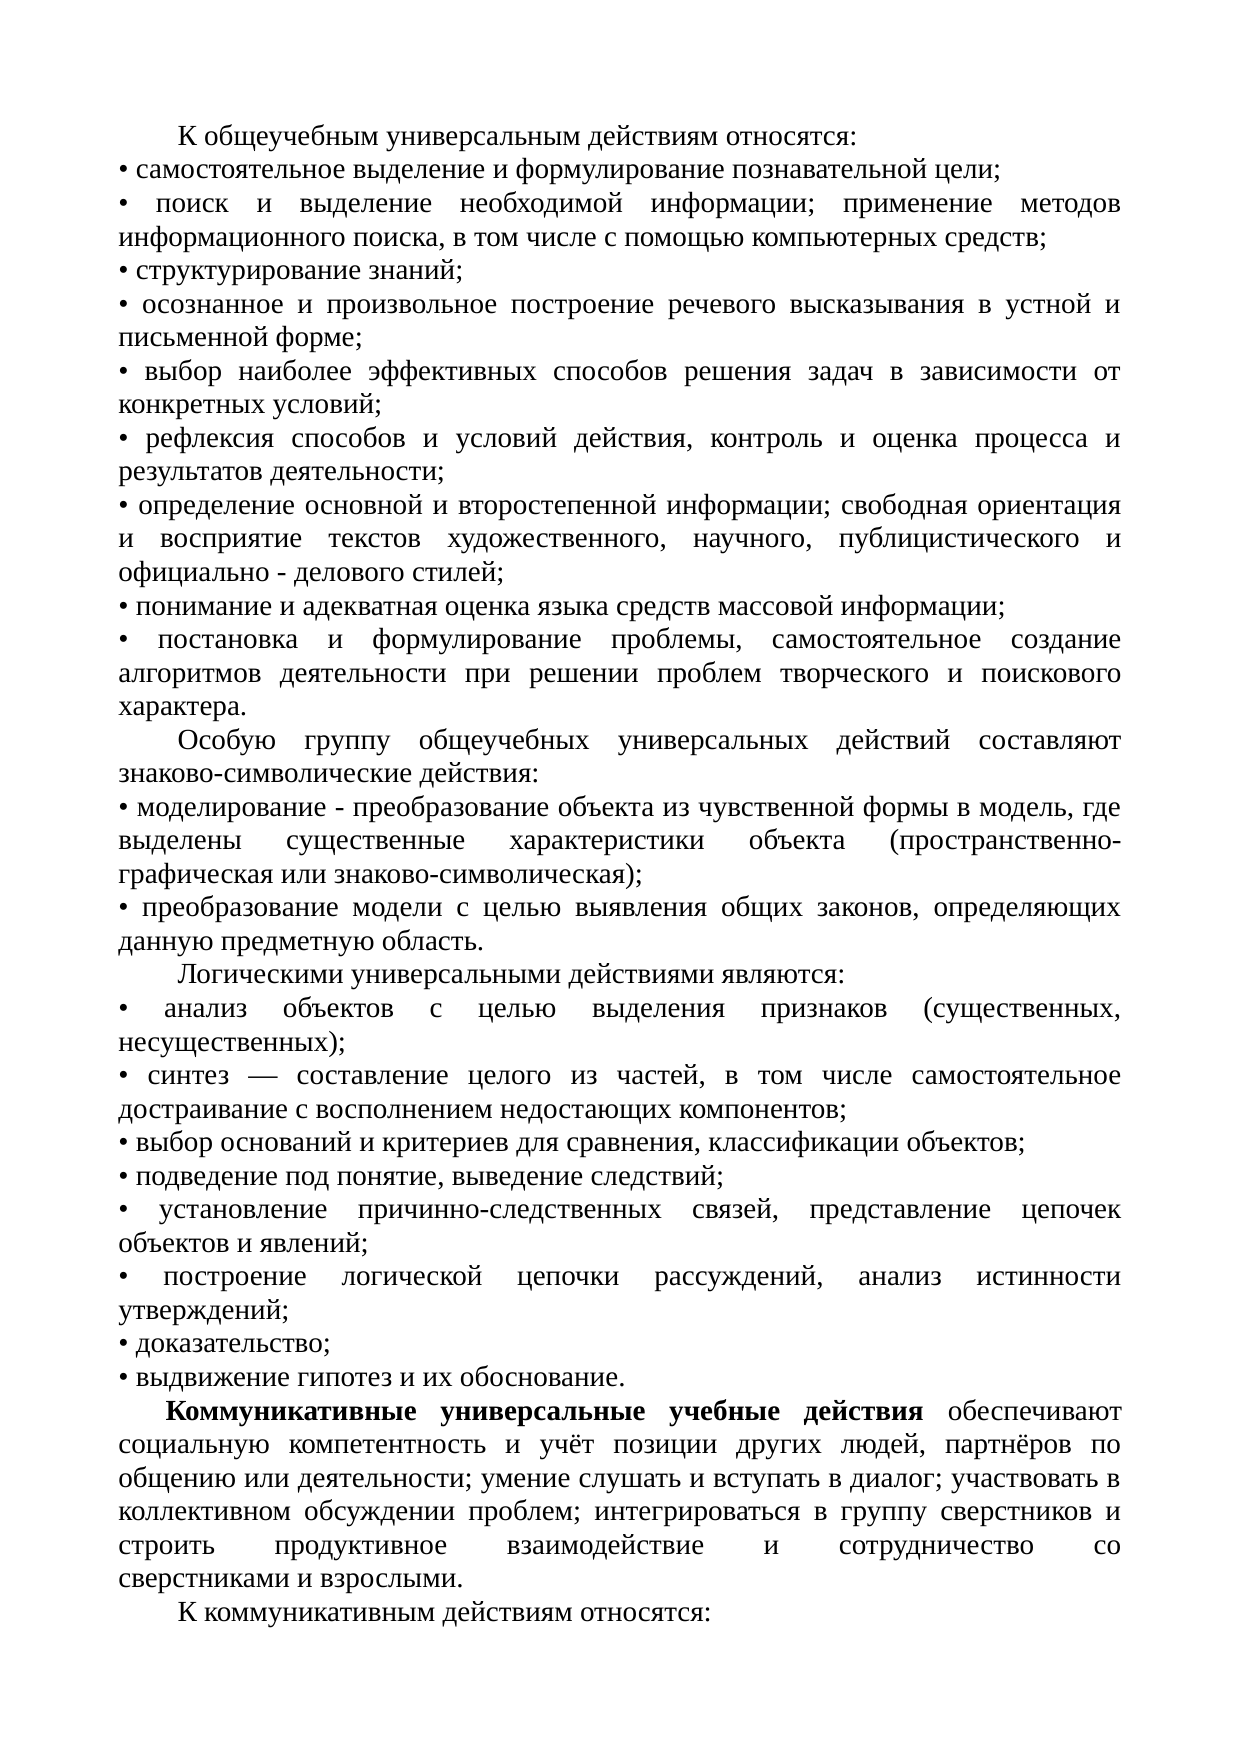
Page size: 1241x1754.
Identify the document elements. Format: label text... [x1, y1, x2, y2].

text Коммуникативные универсальные учебные действия обеспечивают социальную компетентность и учёт позиции других людей, партнёров по общению или деятельности; умение слушать и вступать в диалог; участвовать в коллективном обсуждении проблем; интегрироваться в группу сверстников и строить продуктивное взаимодействие и сотрудничество со сверстниками и взрослыми. [118, 1393, 1122, 1594]
text • анализ объектов с целью выделения признаков (существенных, несущественных); [118, 990, 1122, 1057]
text • структурирование знаний; [118, 252, 1122, 286]
text К общеучебным универсальным действиям относятся: [118, 118, 1122, 152]
text • выдвижение гипотез и их обоснование. [118, 1359, 1122, 1393]
text • постановка и формулирование проблемы, самостоятельное создание алгоритмов деятельности при решении проблем творческого и поискового характера. [118, 621, 1122, 722]
text • определение основной и второстепенной информации; свободная ориентация и восприятие текстов художественного, научного, публицистического и официально - делового стилей; [118, 487, 1122, 588]
text Особую группу общеучебных универсальных действий составляют знаково-символические действия: [118, 722, 1122, 789]
text К коммуникативным действиям относятся: [118, 1594, 1122, 1627]
text • понимание и адекватная оценка языка средств массовой информации; [118, 588, 1122, 621]
text • моделирование - преобразование объекта из чувственной формы в модель, где выделены существенные характеристики объекта (пространственно-графическая или знаково-символическая); [118, 789, 1122, 889]
text • построение логической цепочки рассуждений, анализ истинности утверждений; • доказательство; [118, 1258, 1122, 1359]
text • установление причинно-следственных связей, представление цепочек объектов и явлений; [118, 1191, 1122, 1258]
text Логическими универсальными действиями являются: [118, 957, 1122, 990]
text • рефлексия способов и условий действия, контроль и оценка процесса и результатов деятельности; [118, 420, 1122, 487]
text • подведение под понятие, выведение следствий; [118, 1158, 1122, 1191]
text • поиск и выделение необходимой информации; применение методов информационного поиска, в том числе с помощью компьютерных средств; [118, 185, 1122, 252]
text • осознанное и произвольное построение речевого высказывания в устной и письменной форме; [118, 286, 1122, 353]
text • выбор оснований и критериев для сравнения, классификации объектов; [118, 1124, 1122, 1158]
text • самостоятельное выделение и формулирование познавательной цели; [118, 152, 1122, 185]
text • синтез — составление целого из частей, в том числе самостоятельное достраивание с восполнением недостающих компонентов; [118, 1057, 1122, 1124]
text • выбор наиболее эффективных способов решения задач в зависимости от конкретных условий; [118, 353, 1122, 420]
text • преобразование модели с целью выявления общих законов, определяющих данную предметную область. [118, 889, 1122, 957]
